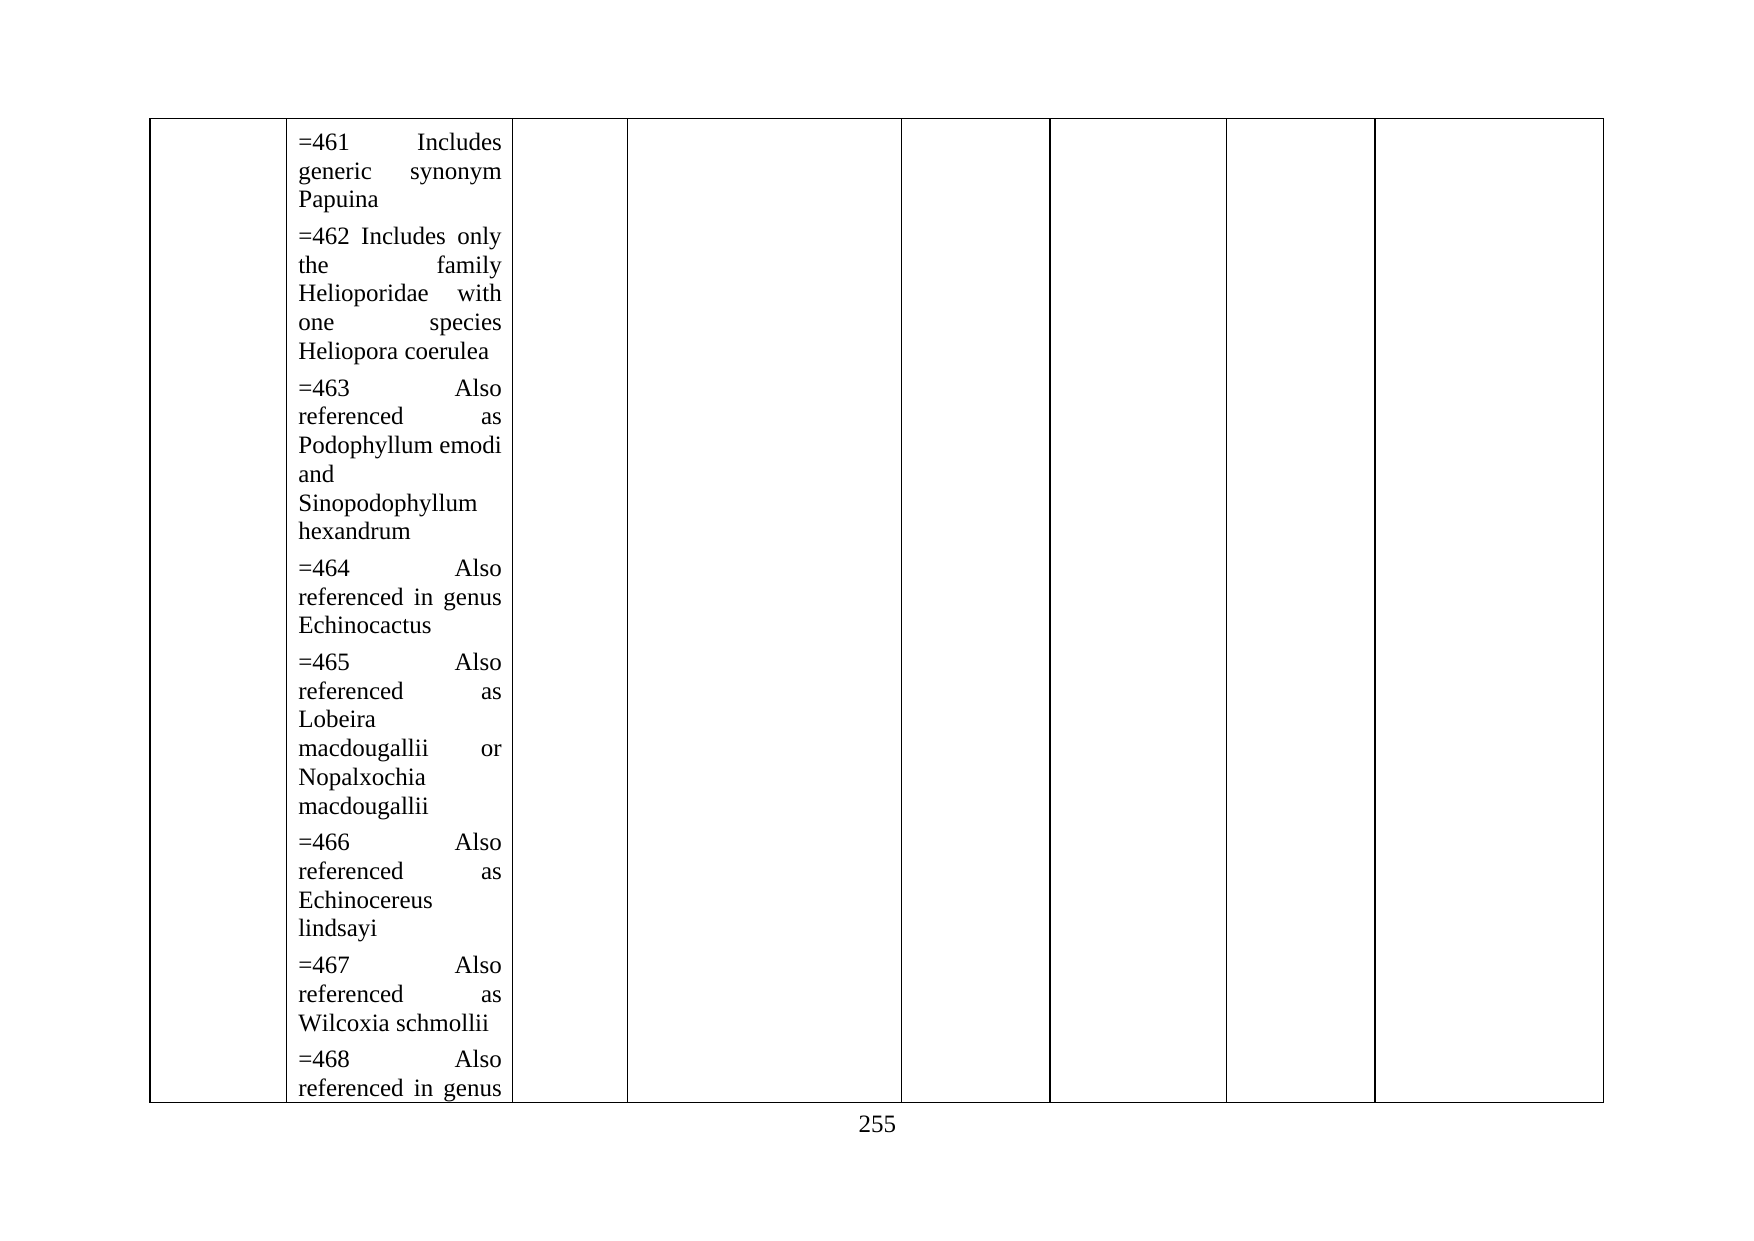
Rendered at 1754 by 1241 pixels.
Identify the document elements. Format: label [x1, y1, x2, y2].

table_cell [902, 119, 1049, 1102]
table_cell [1376, 119, 1603, 1102]
table_cell [1051, 119, 1226, 1102]
table_cell [287, 119, 512, 1102]
table_cell [513, 119, 627, 1102]
table_cell [151, 119, 286, 1102]
table_cell [628, 119, 901, 1102]
table_cell [1227, 119, 1374, 1102]
